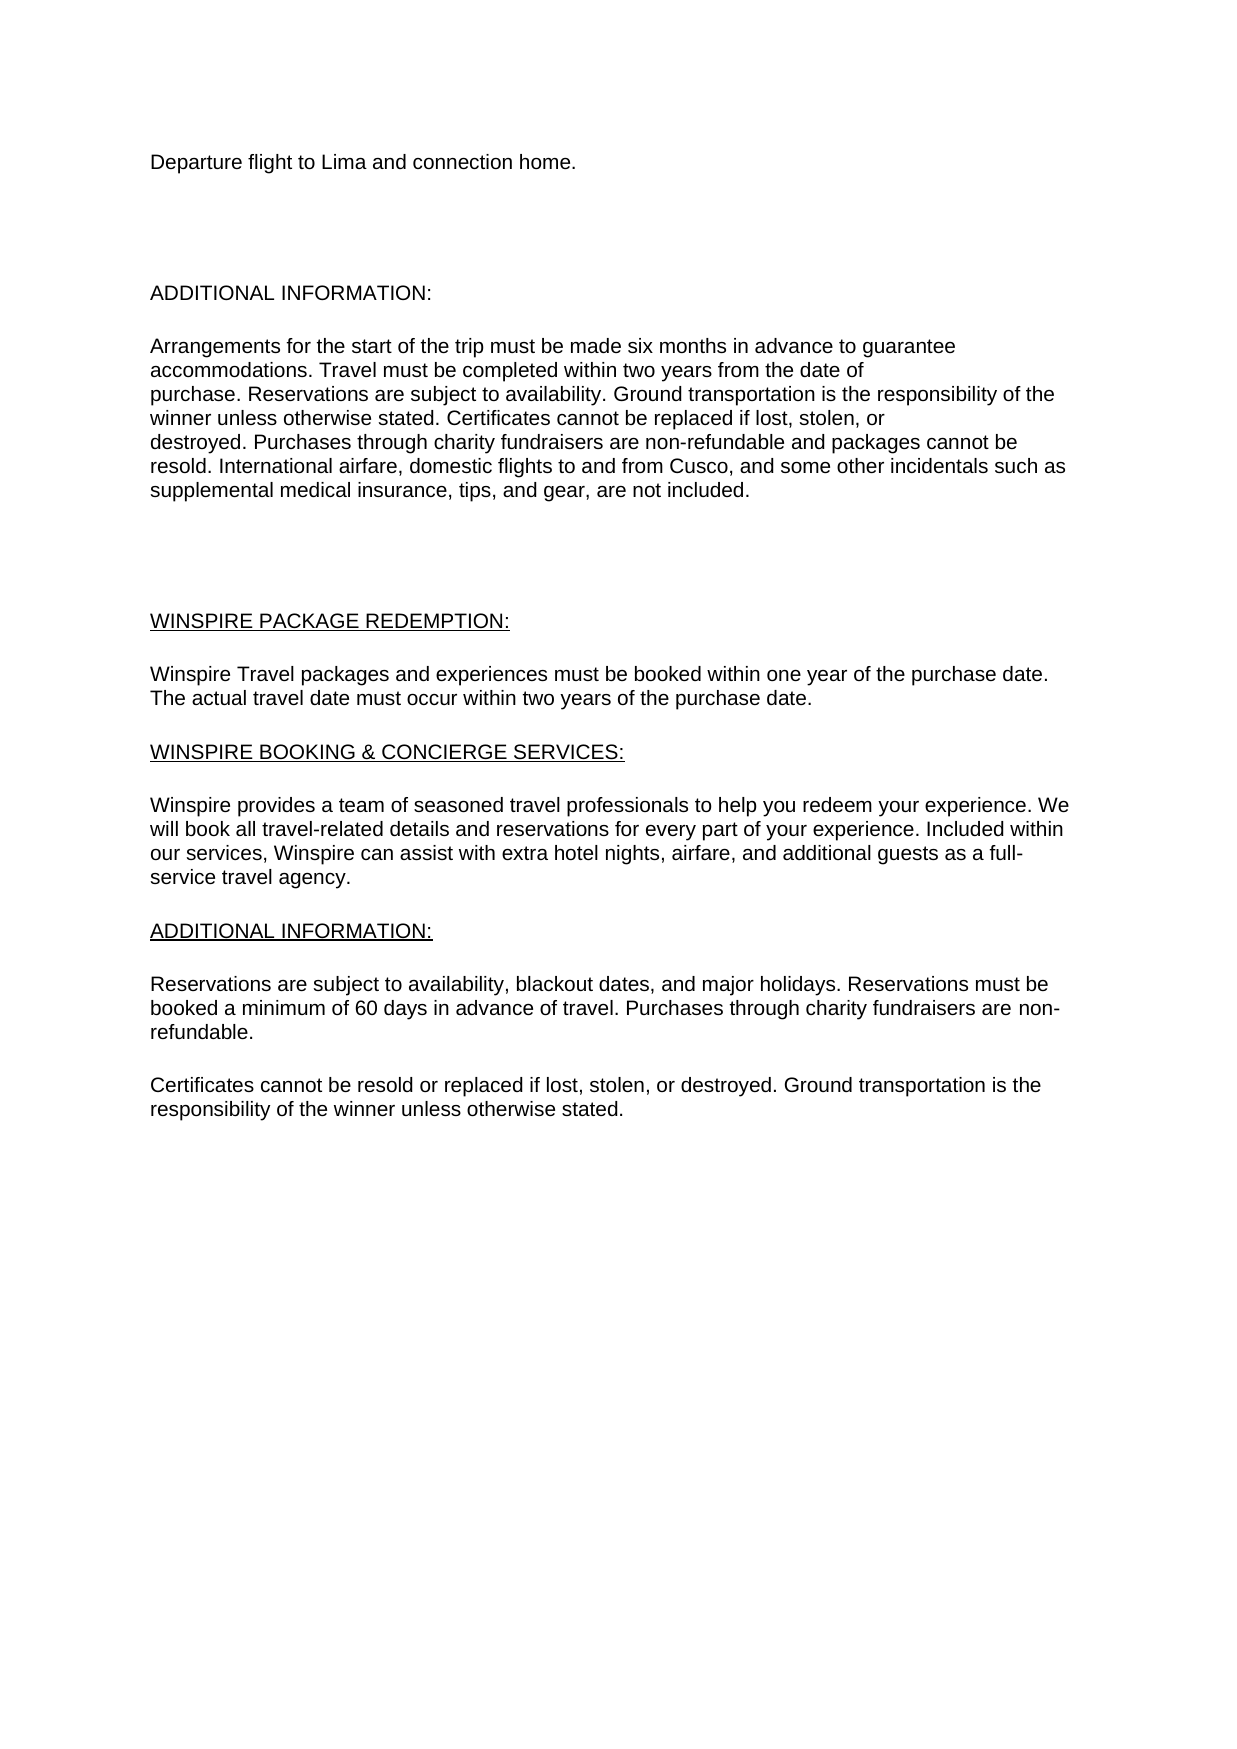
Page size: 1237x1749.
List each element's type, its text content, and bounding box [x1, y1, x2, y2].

text Arrangements for the start of the trip must be made six months in advance to guarantee accommodations. Travel must be completed within two years from the date of purchase. Reservations are subject to availability. Ground transportation is the responsibility of the winner unless otherwise stated. Certificates cannot be replaced if lost, stolen, or destroyed. Purchases through charity fundraisers are non-refundable and packages cannot be resold. International airfare, domestic flights to and from Cusco, and some other incidentals such as supplemental medical insurance, tips, and gear, are not included. [150, 334, 1086, 502]
text Departure flight to Lima and connection home. [150, 150, 1086, 174]
text WINSPIRE PACKAGE REDEMPTION: [150, 585, 1086, 633]
text Winspire Travel packages and experiences must be booked within one year of the purchase date. The actual travel date must occur within two years of the purchase date. [150, 662, 1086, 710]
text ADDITIONAL INFORMATION: [150, 257, 1086, 305]
text ADDITIONAL INFORMATION: [150, 918, 1086, 942]
text WINSPIRE BOOKING & CONCIERGE SERVICES: [150, 740, 1086, 764]
text Reservations are subject to availability, blackout dates, and major holidays. Reservations must be booked a minimum of 60 days in advance of travel. Purchases through charity fundraisers are non-refundable. [150, 972, 1086, 1044]
text Certificates cannot be resold or replaced if lost, stolen, or destroyed. Ground transportation is the responsibility of the winner unless otherwise stated. [150, 1073, 1086, 1121]
text Winspire provides a team of seasoned travel professionals to help you redeem your experience. We will book all travel-related details and reservations for every part of your experience. Included within our services, Winspire can assist with extra hotel nights, airfare, and additional guests as a full-service travel agency. [150, 793, 1086, 889]
